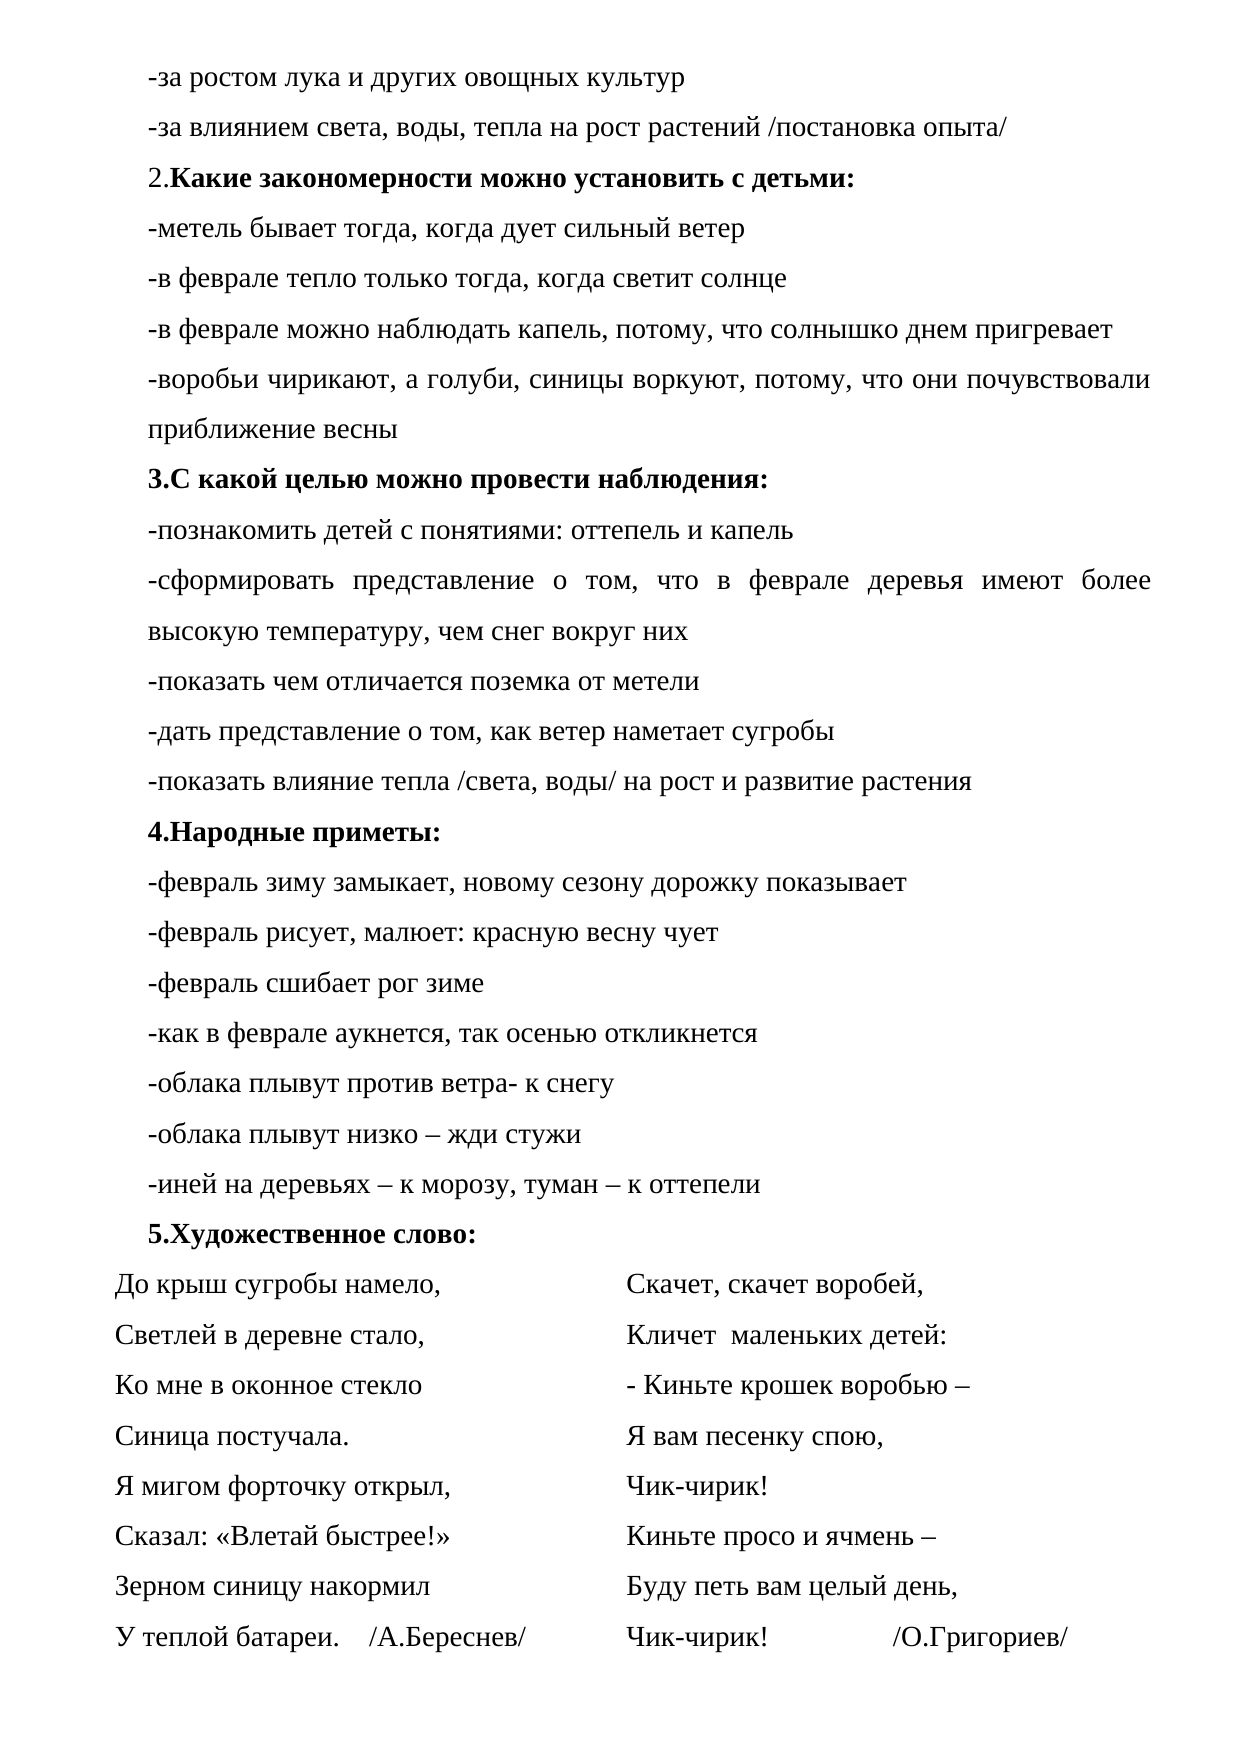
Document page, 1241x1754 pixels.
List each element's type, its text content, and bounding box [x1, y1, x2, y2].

list -за влиянием света, воды, тепла на рост растений /постановка опыта/ [148, 109, 1152, 143]
list -в феврале можно наблюдать капель, потому, что солнышко днем пригревает [148, 311, 1152, 344]
list -как в феврале аукнется, так осенью откликнется [148, 1015, 1152, 1049]
text 2.Какие закономерности можно установить с детьми: [148, 160, 1152, 193]
list -февраль рисует, малюет: красную весну чует [148, 914, 1152, 948]
list -в феврале тепло только тогда, когда светит солнце [148, 260, 1152, 294]
list -иней на деревьях – к морозу, туман – к оттепели [148, 1166, 1152, 1199]
list -показать чем отличается поземка от метели [148, 663, 1152, 696]
list -сформировать представление о том, что в феврале деревья имеют более высокую температуру, чем снег вокруг них [148, 562, 1152, 646]
text 4.Народные приметы: [148, 814, 1152, 847]
list -дать представление о том, как ветер наметает сугробы [148, 713, 1152, 747]
list -февраль сшибает рог зиме [148, 965, 1152, 998]
table_header Скачет, скачет воробей, Кличет маленьких детей: - Киньте крошек воробью – Я вам песенку спою, Чик-чирик! Киньте просо и ячмень – Буду петь вам целый день, Чик-чирик! /О.Григориев/ [615, 1267, 1196, 1719]
text 3.С какой целью можно провести наблюдения: [148, 462, 1152, 495]
list -февраль зиму замыкает, новому сезону дорожку показывает [148, 864, 1152, 898]
table_header До крыш сугробы намело, Светлей в деревне стало, Ко мне в оконное стекло Синица постучала. Я мигом форточку открыл, Сказал: «Влетай быстрее!» Зерном синицу накормил У теплой батареи. /А.Береснев/ [103, 1267, 615, 1719]
list -облака плывут против ветра- к снегу [148, 1065, 1152, 1099]
text 5.Художественное слово: [148, 1216, 1152, 1250]
list -метель бывает тогда, когда дует сильный ветер [148, 210, 1152, 244]
list -познакомить детей с понятиями: оттепель и капель [148, 512, 1152, 546]
list -за ростом лука и других овощных культур [148, 59, 1152, 93]
list -воробьи чирикают, а голуби, синицы воркуют, потому, что они почувствовали приближение весны [148, 361, 1152, 445]
list -показать влияние тепла /света, воды/ на рост и развитие растения [148, 763, 1152, 797]
list -облака плывут низко – жди стужи [148, 1116, 1152, 1149]
